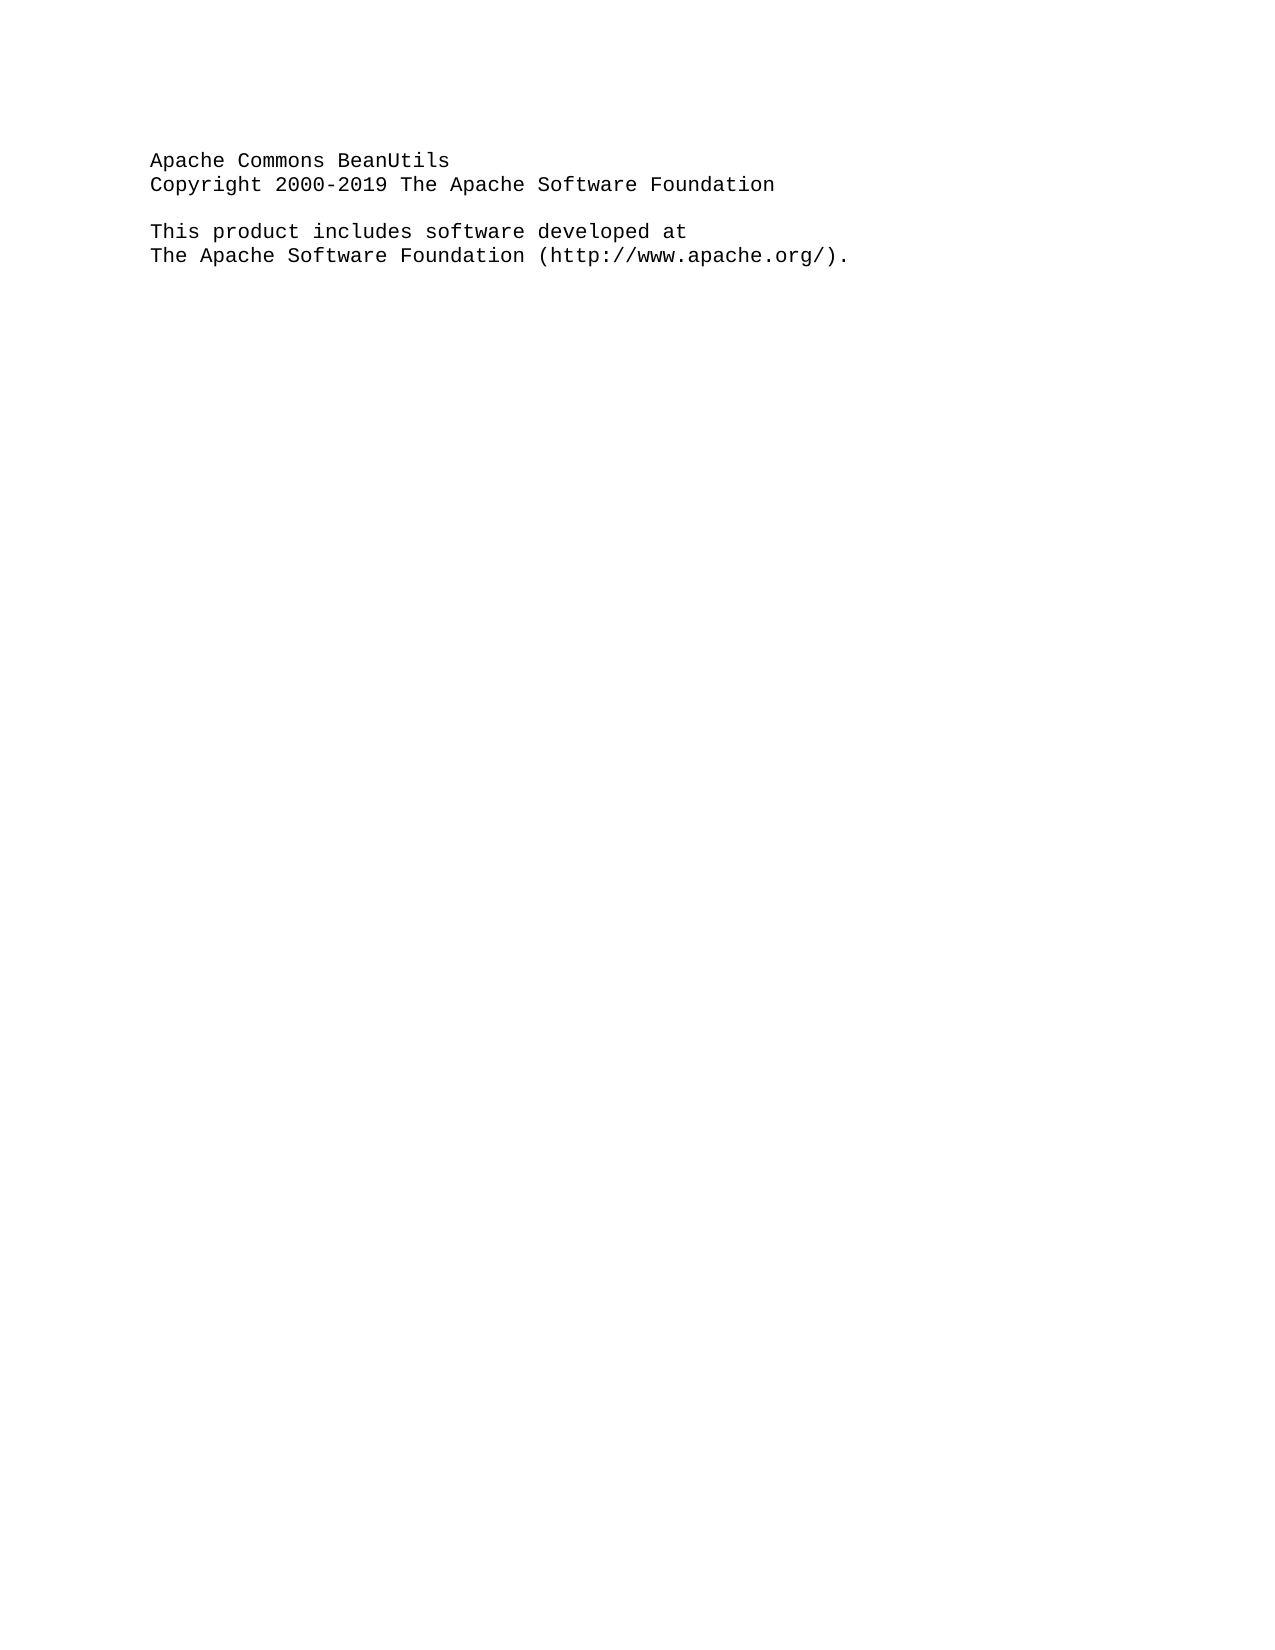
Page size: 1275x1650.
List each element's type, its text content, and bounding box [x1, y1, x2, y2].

text The Apache Software Foundation (http://www.apache.org/). [150, 244, 1125, 268]
text Copyright 2000-2019 The Apache Software Foundation [150, 174, 1125, 197]
text This product includes software developed at [150, 221, 1125, 244]
text Apache Commons BeanUtils [150, 150, 1125, 174]
